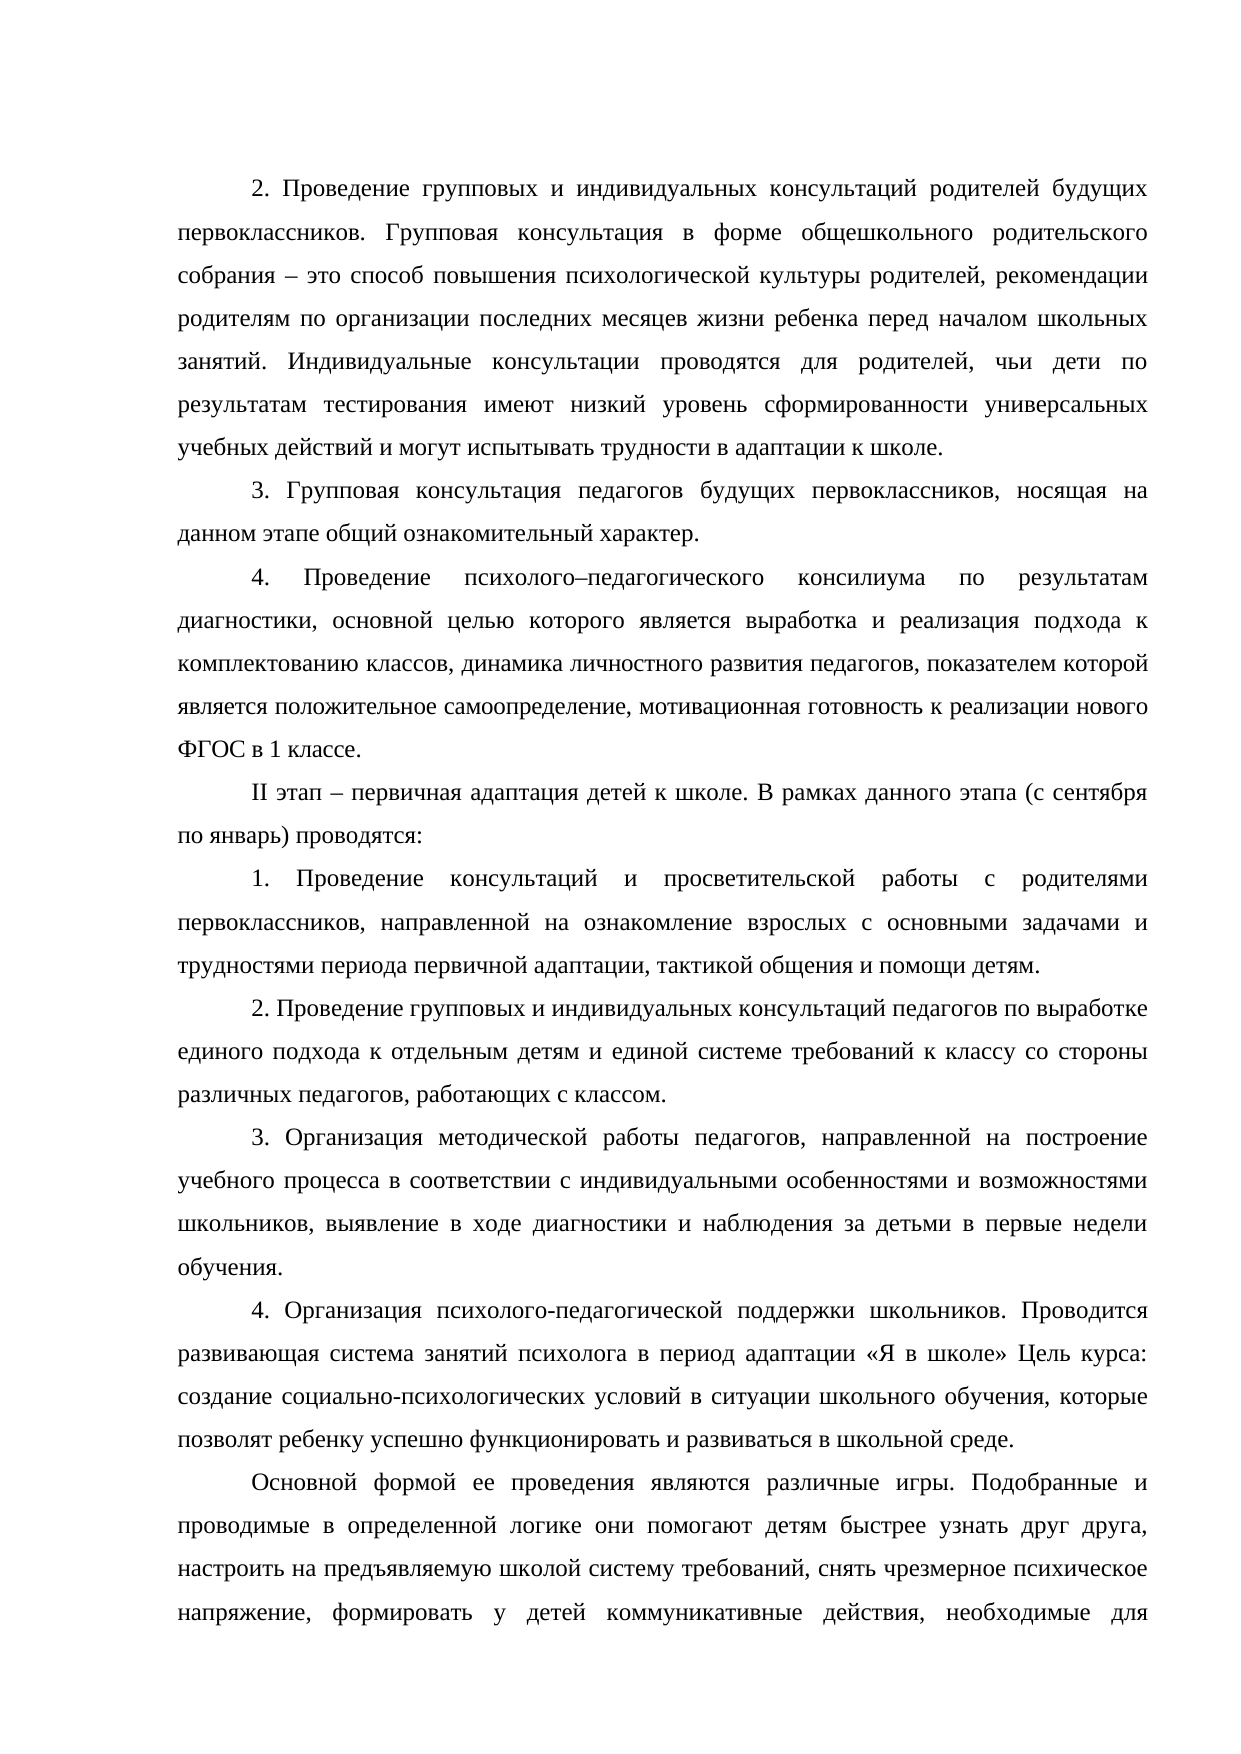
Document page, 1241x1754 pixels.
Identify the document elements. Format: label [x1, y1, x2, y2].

table_header [176, 118, 1150, 1627]
